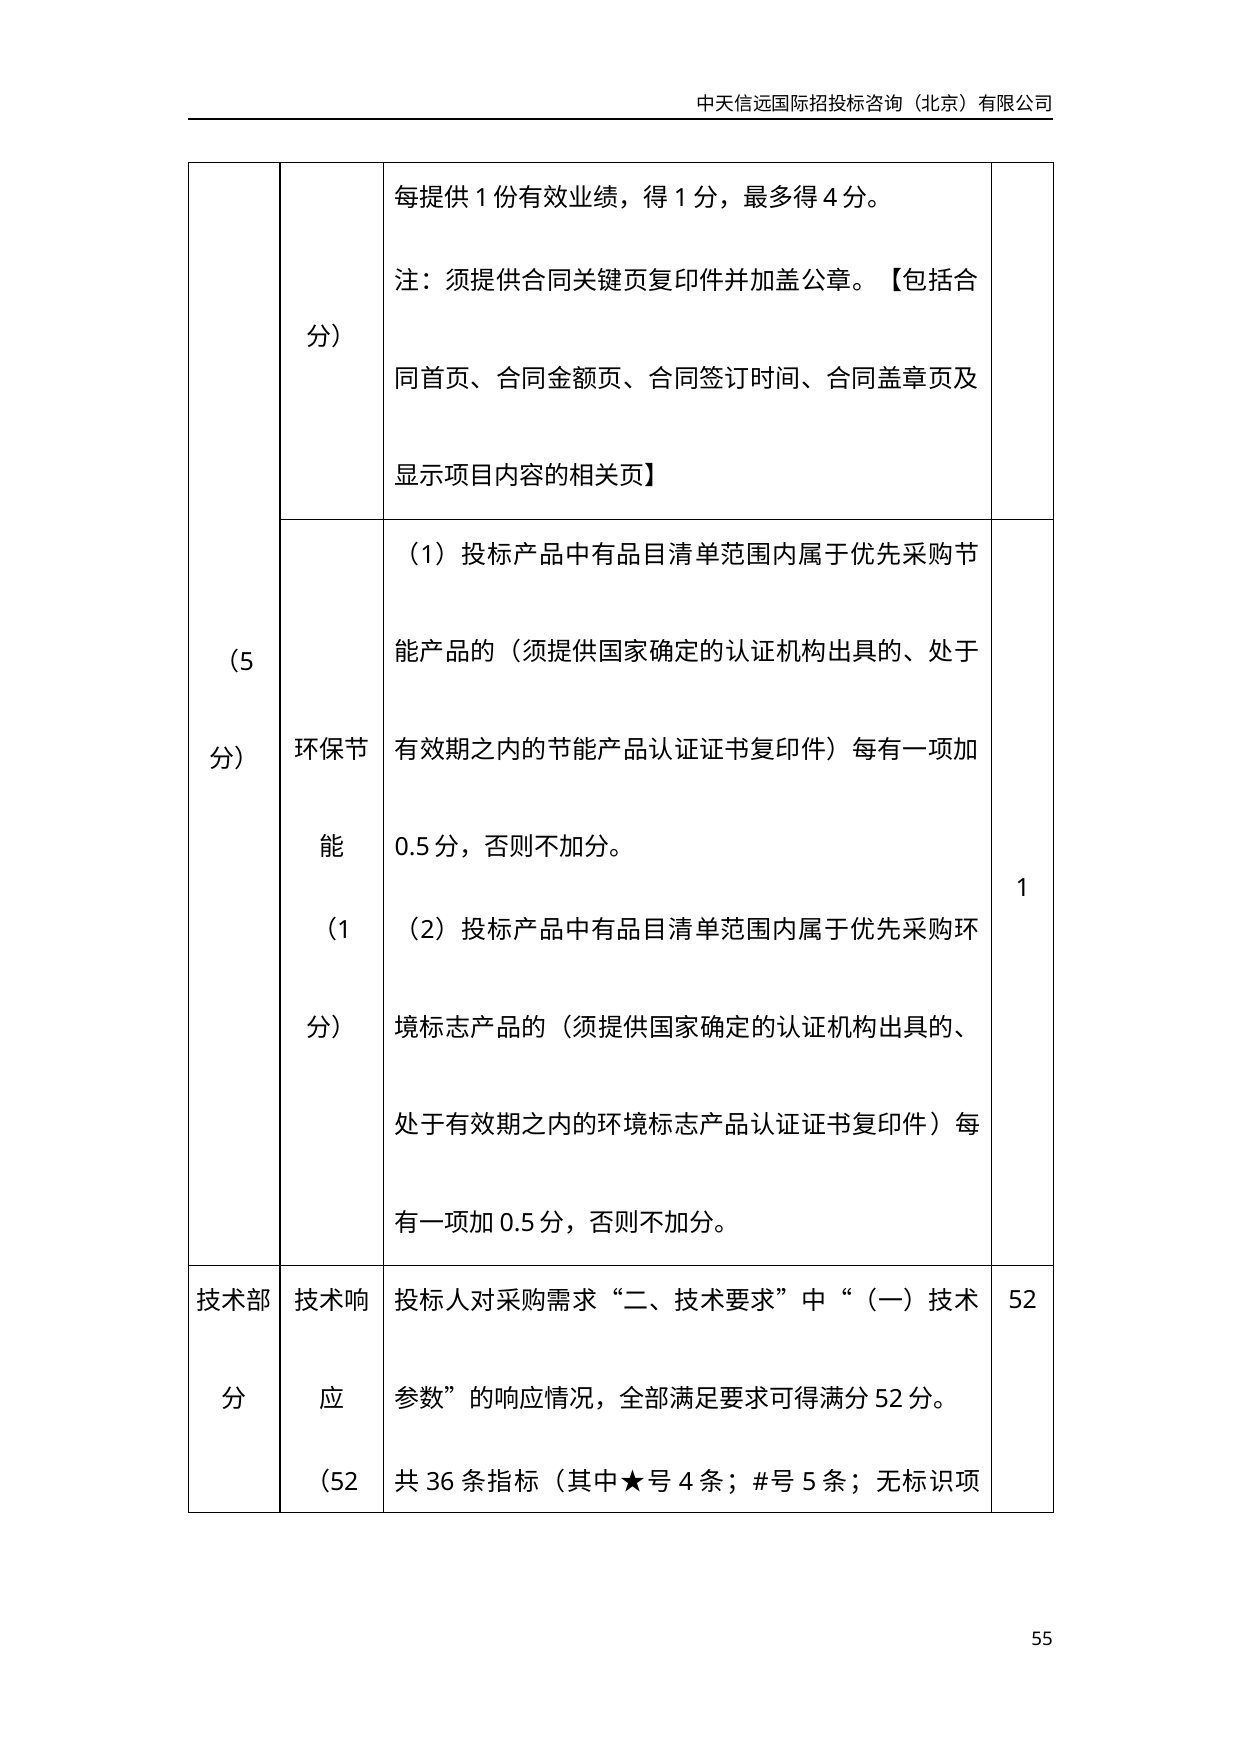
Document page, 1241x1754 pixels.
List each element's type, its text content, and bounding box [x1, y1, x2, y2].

table_cell （1）投标产品中有品目清单范围内属于优先采购节能产品的（须提供国家确定的认证机构出具的、处于有效期之内的节能产品认证证书复印件）每有一项加0.5分，否则不加分。 （2）投标产品中有品目清单范围内属于优先采购环境标志产品的（须提供国家确定的认证机构出具的、处于有效期之内的环境标志产品认证证书复印件）每有一项加0.5分，否则不加分。 [384, 520, 991, 1265]
table_cell 环保节能 （1分） [281, 520, 383, 1265]
table_cell 技术部分 （65分） [189, 1266, 279, 1512]
table_cell 类似业绩（4分） [281, 163, 383, 519]
table_cell 1 [992, 520, 1053, 1265]
table_cell 52 [992, 1266, 1053, 1512]
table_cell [384, 1266, 991, 1512]
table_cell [384, 163, 991, 519]
table_cell 技术响应 （52分） [281, 1266, 383, 1512]
table_cell 4 [992, 163, 1053, 519]
table_cell 商务部分 （5分） [189, 163, 279, 1265]
